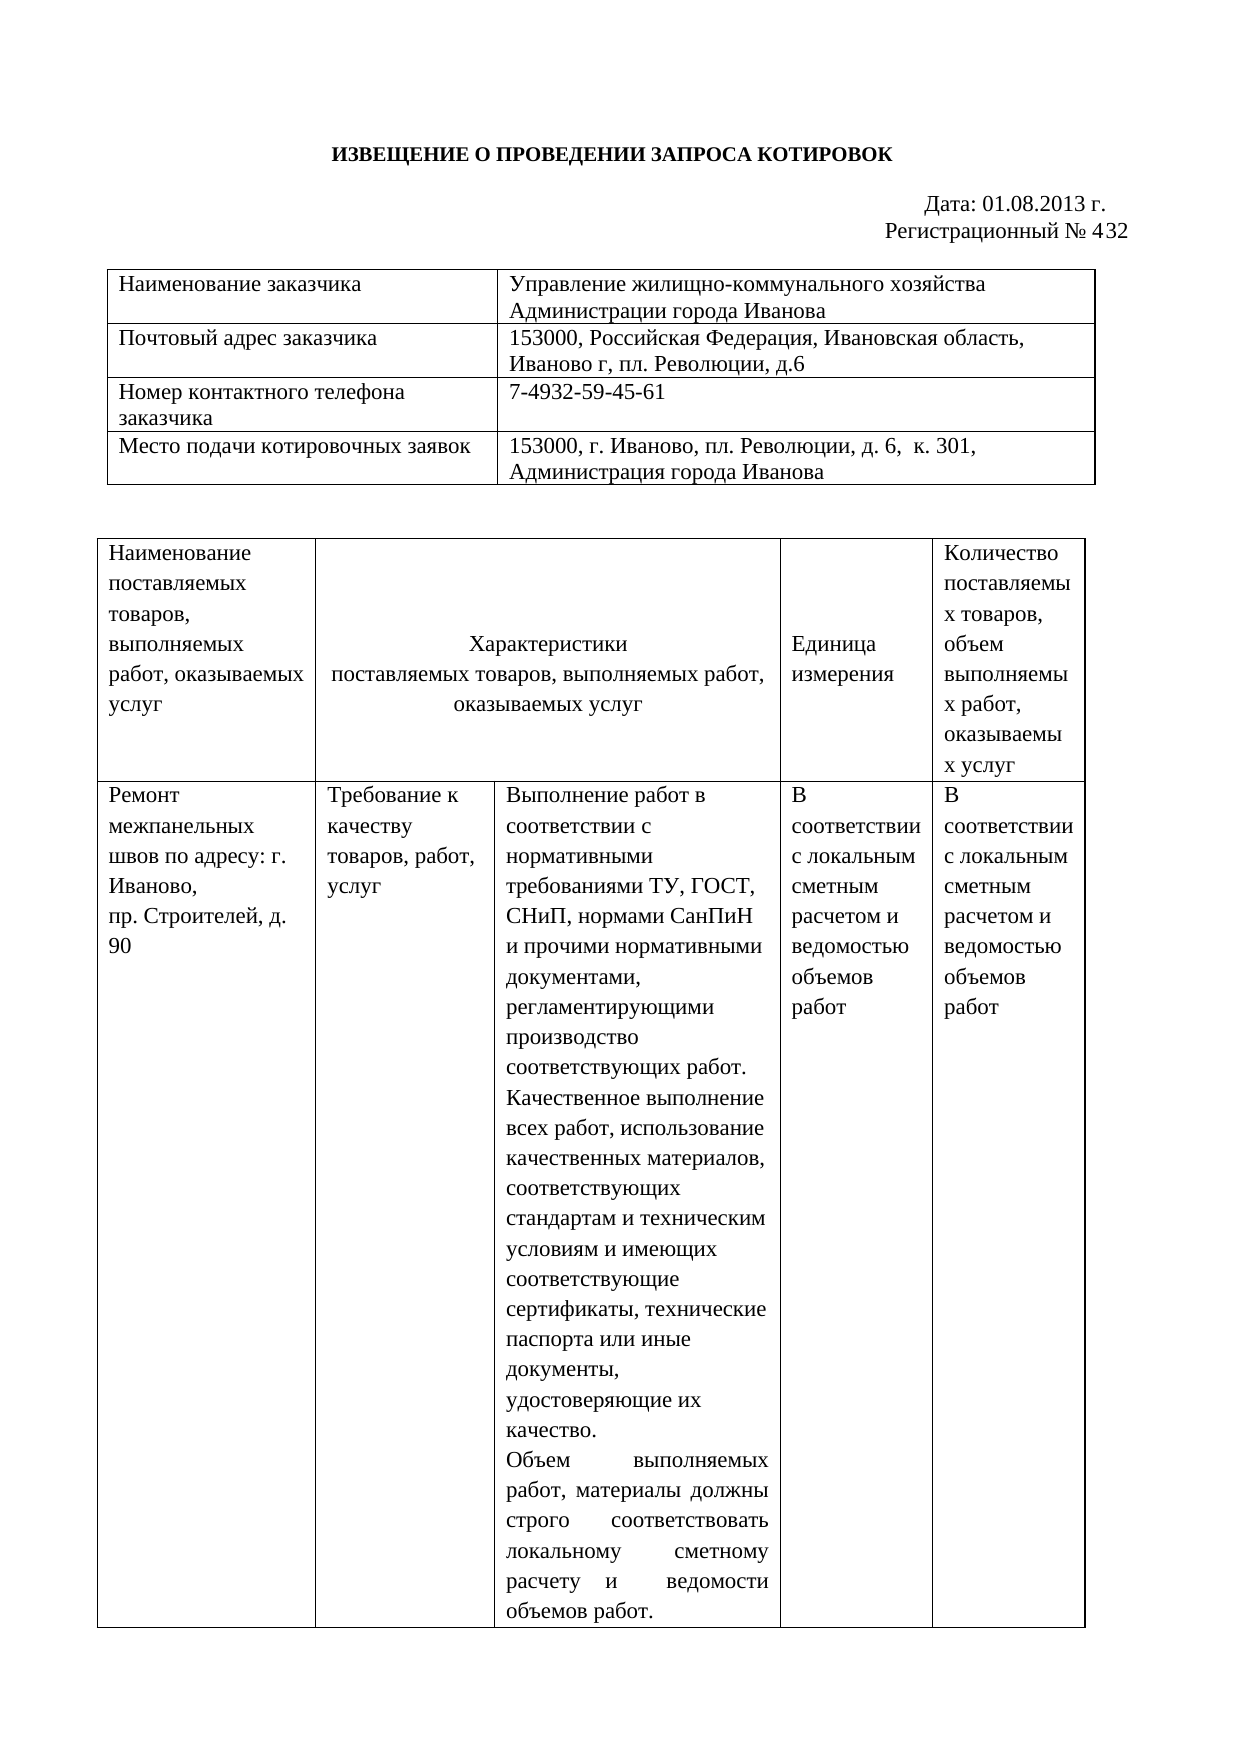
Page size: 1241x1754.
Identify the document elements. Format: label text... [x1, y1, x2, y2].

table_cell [98, 782, 315, 1627]
table_cell Почтовый адрес заказчика [108, 324, 497, 377]
table_header Управление жилищно-коммунального хозяйства Администрации города Иванова [498, 270, 1094, 323]
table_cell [933, 782, 1084, 1627]
table_cell Выполнение работ в соответствии с нормативными требованиями ТУ, ГОСТ, СНиП, нормами СанПиН и прочими нормативными документами, регламентирующими производство соответствующих работ. Качественное выполнение всех работ, использование качественных материалов, соответствующих стандартам и техническим условиям и имеющих соответствующие сертификаты, технические паспорта или иные документы, удостоверяющие их качество. Объем выполняемых работ, материалы должны строго соответствовать локальному сметному расчету и ведомости объемов работ. [495, 782, 780, 1627]
table_header Наименование поставляемых товаров, выполняемых работ, оказываемых услуг [98, 539, 315, 781]
table_header Количество поставляемых товаров, объем выполняемых работ, оказываемых услуг [933, 539, 1084, 781]
table_cell Требование к качеству товаров, работ, услуг [316, 782, 494, 1627]
table_cell . Иваново, пл. Революции, д. 6, к. 301, Администрация города Иванова [498, 432, 1094, 484]
text Регистрационный № 432 [118, 217, 1128, 243]
table_header Единица измерения [781, 539, 932, 781]
table_cell Место подачи котировочных заявок [108, 432, 497, 484]
table_header Характеристики поставляемых товаров, выполняемых работ, оказываемых услуг [316, 539, 780, 781]
text Извещение о проведении запроса котировок [118, 142, 1106, 166]
table_cell 7-4932-59-45-61 [498, 378, 1094, 431]
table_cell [781, 782, 932, 1627]
table_cell Номер контактного телефона заказчика [108, 378, 497, 431]
table_cell 153000, Российская Федерация, Ивановская область, Иваново г, пл. Революции, д.6 [498, 324, 1094, 377]
text Дата: 01.08.2013 г. [118, 190, 1106, 217]
table_header Наименование заказчика [108, 270, 497, 323]
